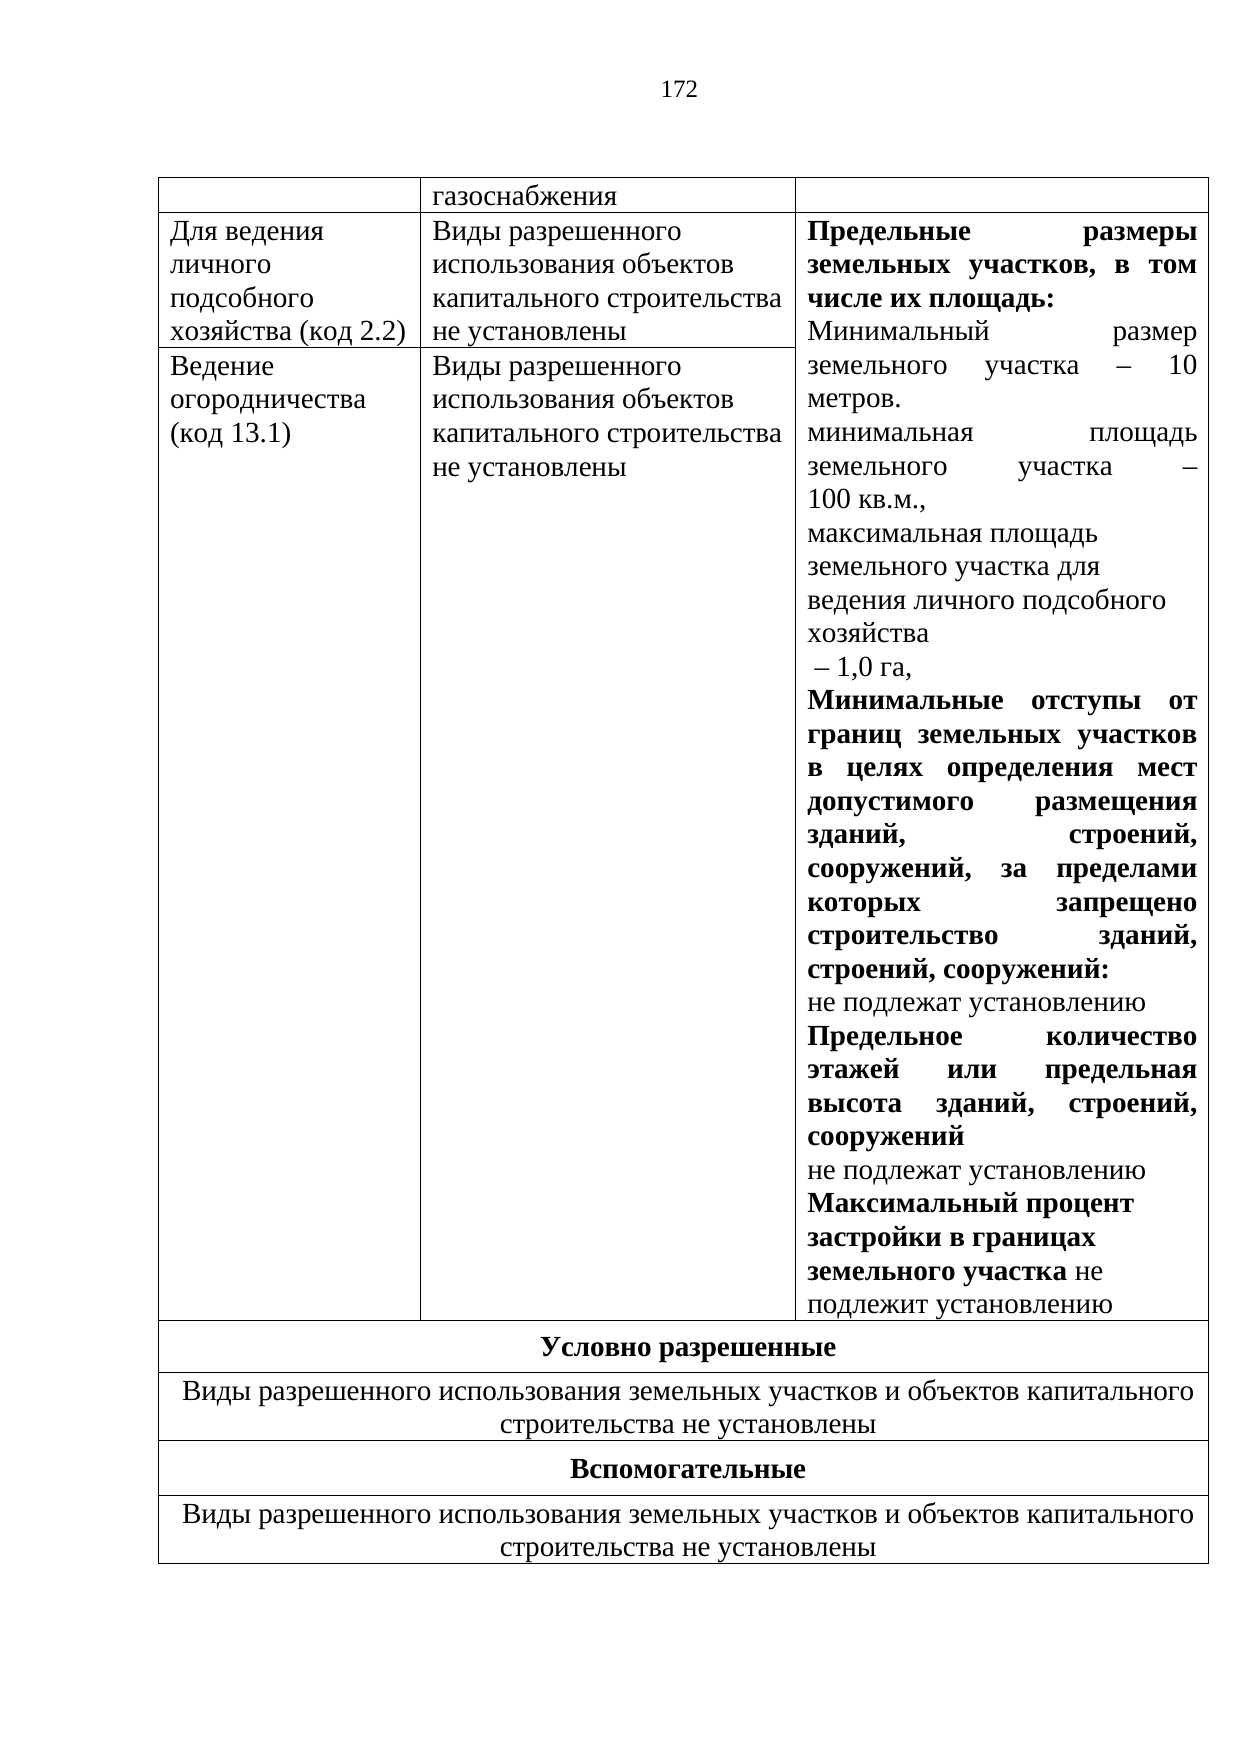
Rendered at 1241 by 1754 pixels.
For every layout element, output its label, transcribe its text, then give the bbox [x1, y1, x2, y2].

table_cell Виды разрешенного использования объектов капитального строительства не установлены [421, 348, 795, 1320]
table_cell Для ведения личного подсобного хозяйства (код 2.2) [159, 213, 420, 347]
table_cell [159, 178, 420, 212]
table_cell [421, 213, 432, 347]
table_cell Вспомогательные [159, 1441, 1208, 1495]
table_cell Условно разрешенные [159, 1321, 1208, 1372]
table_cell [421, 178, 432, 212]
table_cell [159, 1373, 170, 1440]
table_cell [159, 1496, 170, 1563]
table_cell Ведение огородничества (код 13.1) [159, 348, 420, 1320]
table_cell Предельные размеры земельных участков, в том числе их площадь: Минимальный размер земельного участка – 10 метров. минимальная площадь земельного участка – 100 кв.м., максимальная площадь земельного участка для ведения личного подсобного хозяйства – , Минимальные отступы от границ земельных участков в целях определения мест допустимого размещения зданий, строений, сооружений, за пределами которых запрещено строительство зданий, строений, сооружений: не подлежат установлению Предельное количество этажей или предельная высота зданий, строений, сооружений не подлежат установлению Максимальный процент застройки в границах земельного участка не подлежит установлению [796, 213, 1208, 1320]
